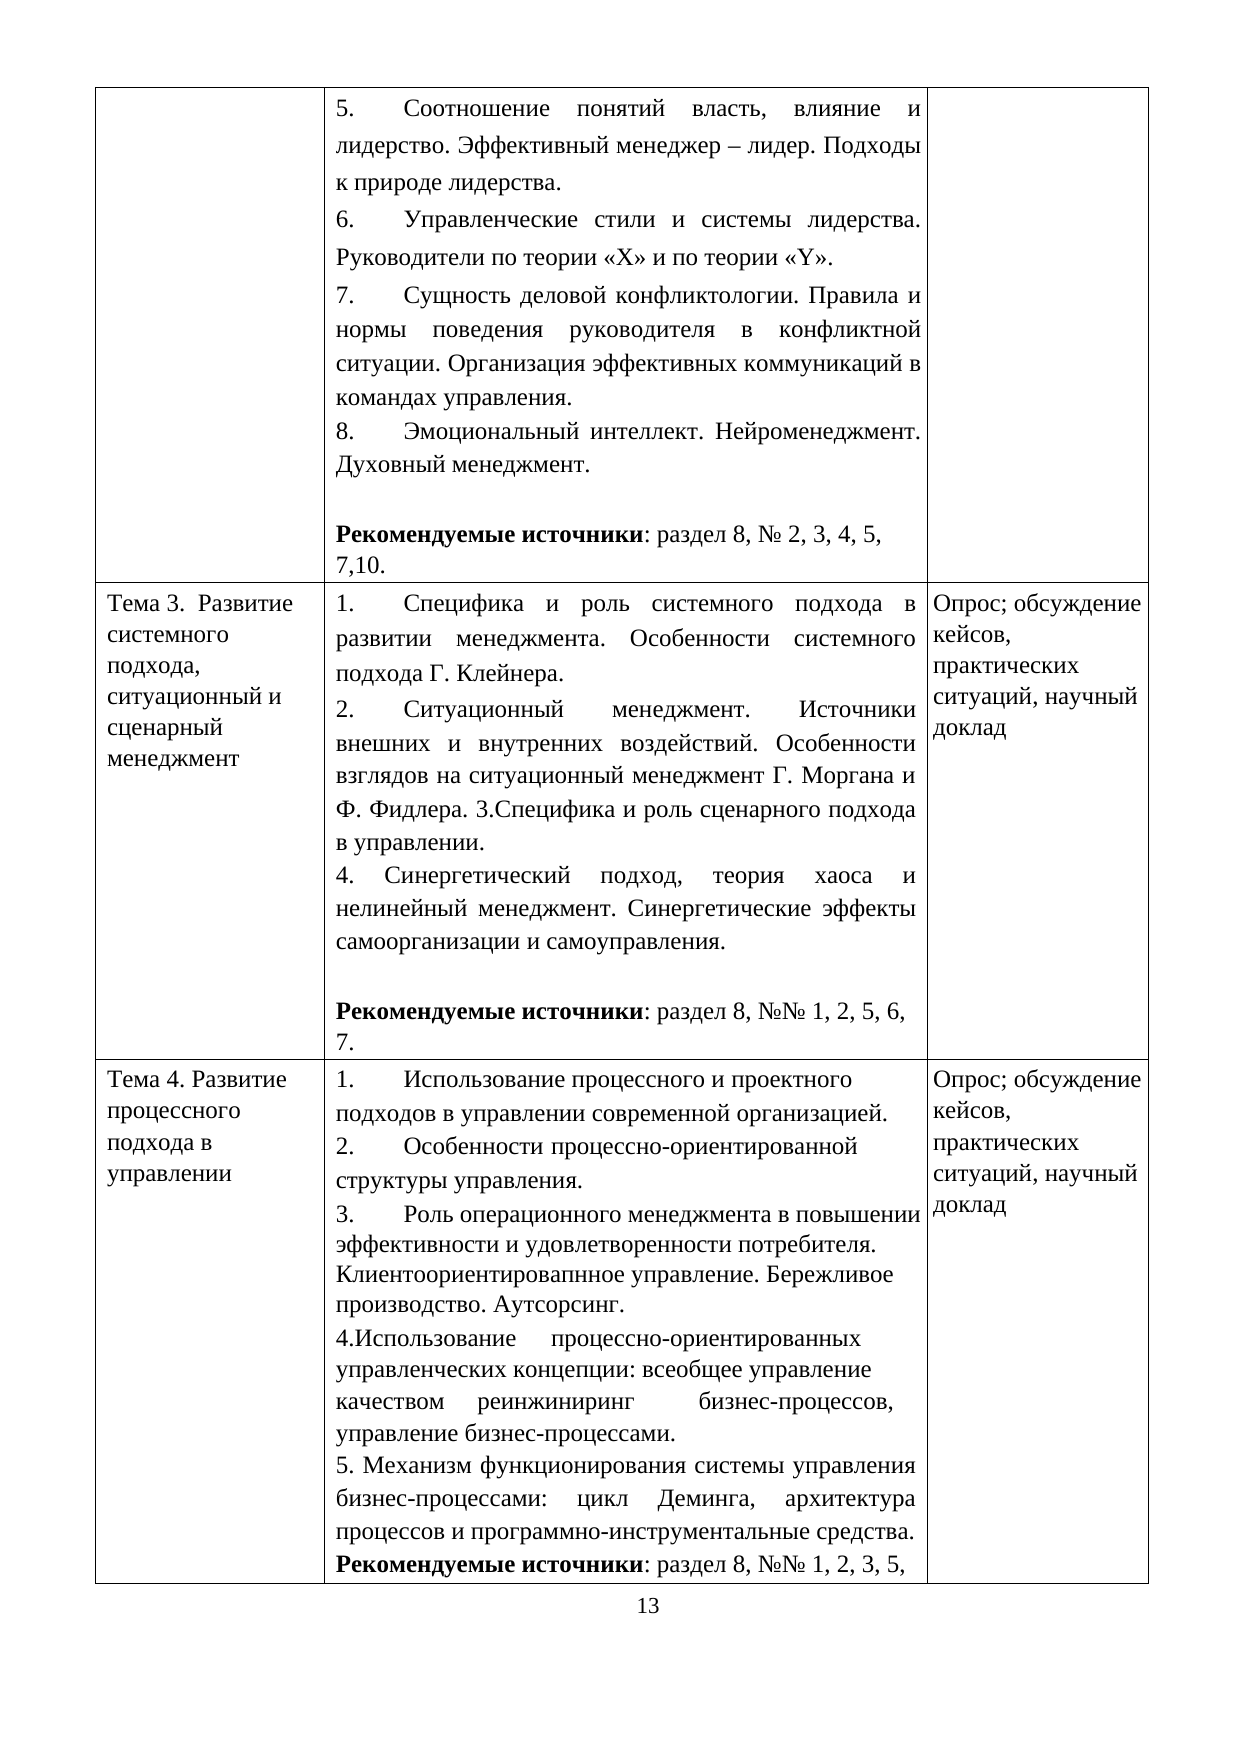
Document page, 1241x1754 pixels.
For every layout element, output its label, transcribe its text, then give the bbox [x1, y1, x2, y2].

table_header Соотношение понятий власть, влияние и лидерство. Эффективный менеджер – лидер. Подходы к природе лидерства. Управленческие стили и системы лидерства. Руководители по теории «X» и по теории «Y». Сущность деловой конфликтологии. Правила и нормы поведения руководителя в конфликтной ситуации. Организация эффективных коммуникаций в командах управления. Эмоциональный интеллект. Нейроменеджмент. Духовный менеджмент. Рекомендуемые источники: раздел 8, № 2, 3, 4, 5, 7,10. [325, 88, 927, 582]
table_cell Тема 3. Развитие системного подхода, ситуационный и сценарный менеджмент [96, 583, 324, 1058]
table_header [96, 88, 324, 582]
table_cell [96, 1060, 324, 1583]
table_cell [928, 1060, 1148, 1583]
table_cell Опрос; обсуждение кейсов, практических ситуаций, научный доклад [928, 583, 1148, 1058]
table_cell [325, 1060, 927, 1583]
table_header [928, 88, 1148, 582]
table_cell Специфика и роль системного подхода в развитии менеджмента. Особенности системного подхода Г. Клейнера. Ситуационный менеджмент. Источники внешних и внутренних воздействий. Особенности взглядов на ситуационный менеджмент Г. Моргана и Ф. Фидлера. 3.Специфика и роль сценарного подхода в управлении. 4. Синергетический подход, теория хаоса и нелинейный менеджмент. Синергетические эффекты самоорганизации и самоуправления. Рекомендуемые источники: раздел 8, №№ 1, 2, 5, 6, 7. [325, 583, 927, 1058]
